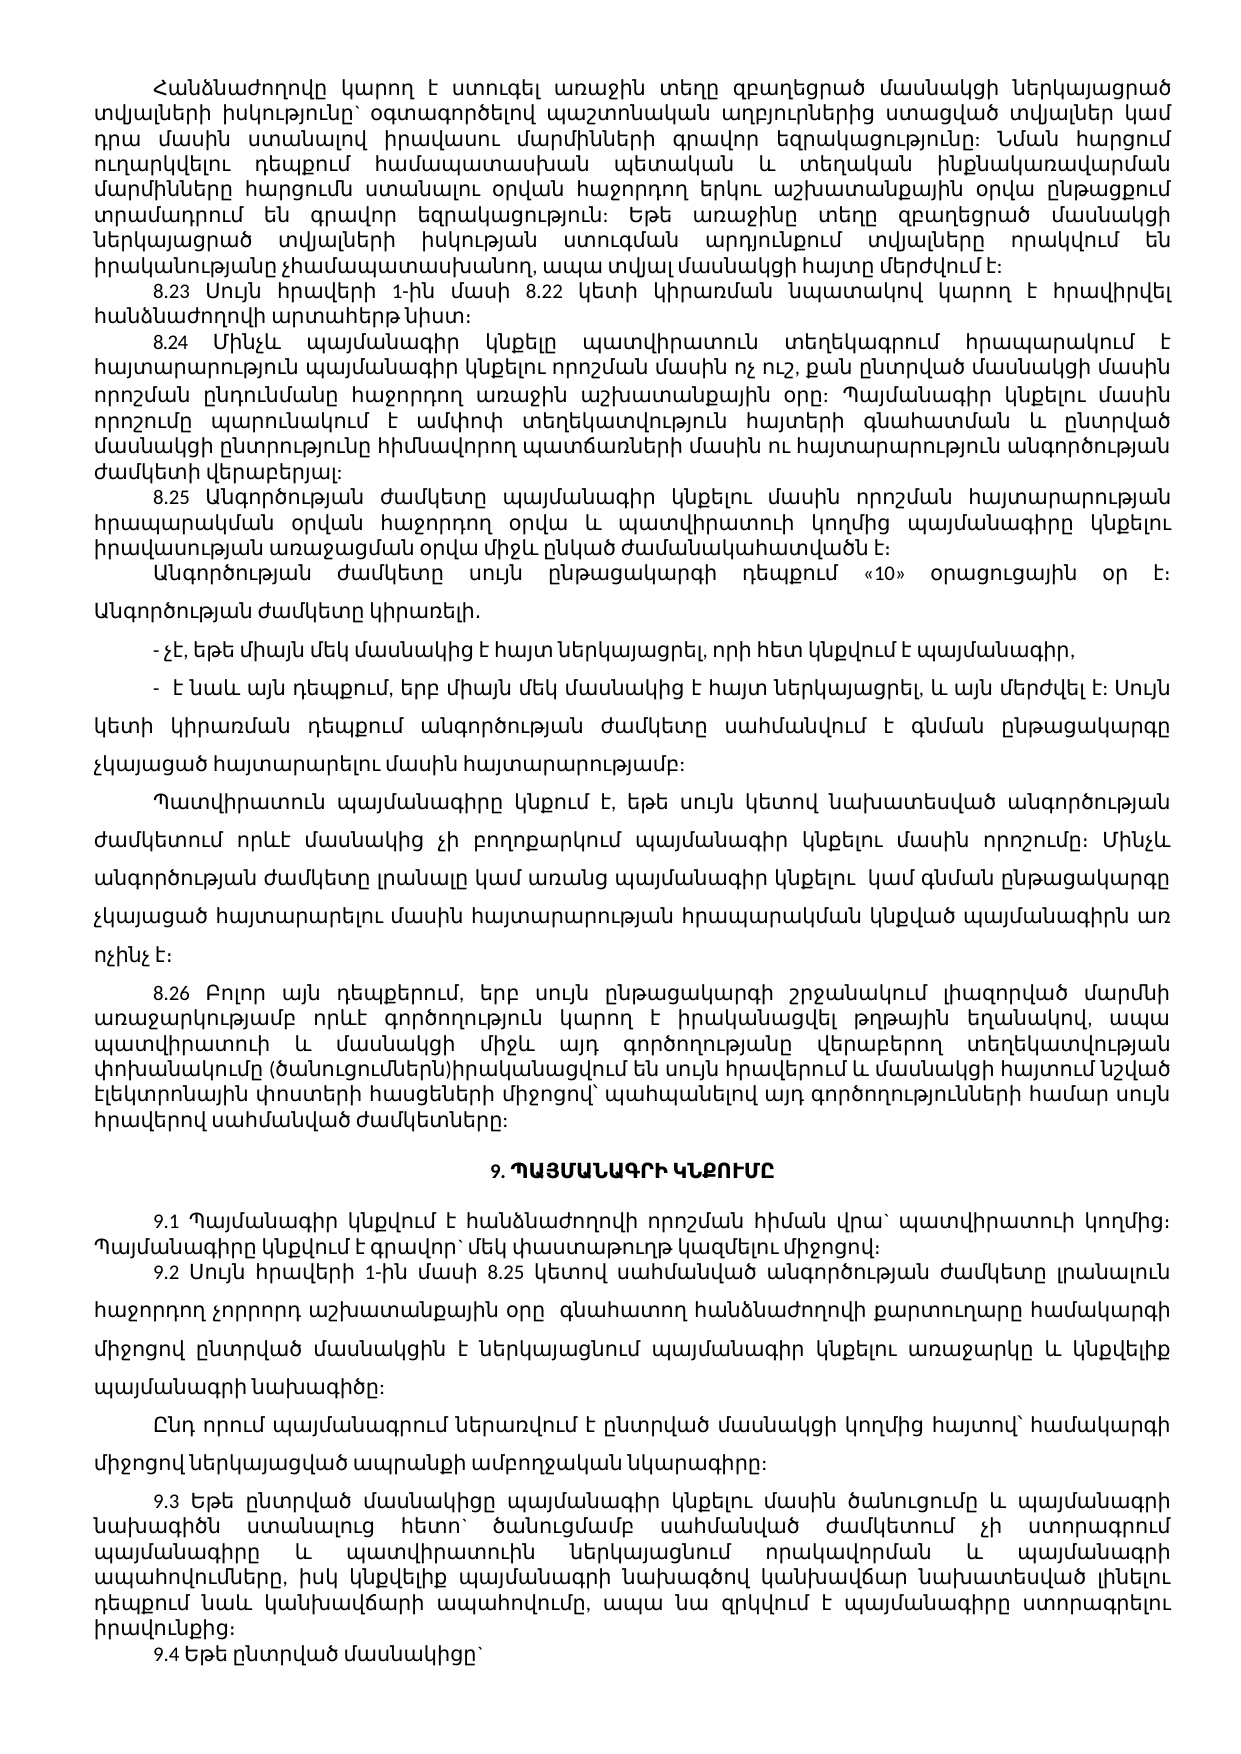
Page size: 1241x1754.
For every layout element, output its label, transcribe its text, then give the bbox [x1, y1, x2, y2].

text 8.26 Բոլոր այն դեպքերում, երբ սույն ընթացակարգի շրջանակում լիազորված մարմնի առաջարկությամբ որևէ գործողություն կարող է իրականացվել թղթային եղանակով, ապա պատվիրատուի և մասնակցի միջև այդ գործողությանը վերաբերող տեղեկատվության փոխանակումը (ծանուցումներն)իրականացվում են սույն հրավերում և մասնակցի հայտում նշված էլեկտրոնային փոստերի հասցեների միջոցով՝ պահպանելով այդ գործողությունների համար սույն հրավերով սահմանված ժամկետները: [94, 980, 1171, 1132]
text Պատվիրատուն պայմանագիրը կնքում է, եթե սույն կետով նախատեսված անգործության ժամկետում որևէ մասնակից չի բողոքարկում պայմանագիր կնքելու մասին որոշումը։ Մինչև անգործության ժամկետը լրանալը կամ առանց պայմանագիր կնքելու կամ գնման ընթացակարգը չկայացած հայտարարելու մասին հայտարարության հրապարակման կնքված պայմանագիրն առ ոչինչ է։ [94, 789, 1171, 967]
text Հանձնաժողովը կարող է ստուգել առաջին տեղը զբաղեցրած մասնակցի ներկայացրած տվյալների իսկությունը` օգտագործելով պաշտոնական աղբյուրներից ստացված տվյալներ կամ դրա մասին ստանալով իրավասու մարմինների գրավոր եզրակացությունը: Նման հարցում ուղարկվելու դեպքում համապատասխան պետական և տեղական ինքնակառավարման մարմինները հարցումն ստանալու օրվան հաջորդող երկու աշխատանքային օրվա ընթացքում տրամադրում են գրավոր եզրակացություն: Եթե առաջինը տեղը զբաղեցրած մասնակցի ներկայացրած տվյալների իսկության ստուգման արդյունքում տվյալները որակվում են իրականությանը չհամապատասխանող, ապա տվյալ մասնակցի հայտը մերժվում է: [94, 75, 1171, 278]
text Անգործության ժամկետը սույն ընթացակարգի դեպքում «10» օրացուցային օր է։ Անգործության ժամկետը կիրառելի․ [94, 561, 1171, 624]
text 8.24 Մինչև պայմանագիր կնքելը պատվիրատուն տեղեկագրում հրապարակում է հայտարարություն պայմանագիր կնքելու որոշման մասին ոչ ուշ, քան ընտրված մասնակցի մասին որոշման ընդունմանը հաջորդող առաջին աշխատանքային օրը: Պայմանագիր կնքելու մասին որոշումը պարունակում է ամփոփ տեղեկատվություն հայտերի գնահատման և ընտրված մասնակցի ընտրությունը հիմնավորող պատճառների մասին ու հայտարարություն անգործության ժամկետի վերաբերյալ: [94, 329, 1171, 484]
text - է նաև այն դեպքում, երբ միայն մեկ մասնակից է հայտ ներկայացրել, և այն մերժվել է: Սույն կետի կիրառման դեպքում անգործության ժամկետը սահմանվում է գնման ընթացակարգը չկայացած հայտարարելու մասին հայտարարությամբ: [94, 675, 1171, 777]
text Ընդ որում պայմանագրում ներառվում է ընտրված մասնակցի կողմից հայտով՝ համակարգի միջոցով ներկայացված ապրանքի ամբողջական նկարագիրը: [94, 1412, 1171, 1476]
text - չէ, եթե միայն մեկ մասնակից է հայտ ներկայացրել, որի հետ կնքվում է պայմանագիր, [94, 637, 1171, 662]
text 8.25 Անգործության ժամկետը պայմանագիր կնքելու մասին որոշման հայտարարության հրապարակման օրվան հաջորդող օրվա և պատվիրատուի կողմից պայմանագիրը կնքելու իրավասության առաջացման օրվա միջև ընկած ժամանակահատվածն է։ [94, 484, 1171, 561]
text 8.23 Սույն հրավերի 1-ին մասի 8.22 կետի կիրառման նպատակով կարող է հրավիրվել հանձնաժողովի արտահերթ նիստ։ [94, 278, 1171, 329]
text 9.1 Պայմանագիր կնքվում է հանձնաժողովի որոշման հիման վրա` պատվիրատուի կողմից։ Պայմանագիրը կնքվում է գրավոր` մեկ փաստաթուղթ կազմելու միջոցով։ [94, 1209, 1171, 1259]
text 9.2 Սույն հրավերի 1-ին մասի 8.25 կետով սահմանված անգործության ժամկետը լրանալուն հաջորդող չորրորդ աշխատանքային օրը գնահատող հանձնաժողովի քարտուղարը համակարգի միջոցով ընտրված մասնակցին է ներկայացնում պայմանագիր կնքելու առաջարկը և կնքվելիք պայմանագրի նախագիծը: [94, 1259, 1171, 1399]
text 9.4 Եթե ընտրված մասնակիցը` [94, 1641, 1171, 1666]
text 9.3 Եթե ընտրված մասնակիցը պայմանագիր կնքելու մասին ծանուցումը և պայմանագրի նախագիծն ստանալուց հետո` ծանուցմամբ սահմանված ժամկետում չի ստորագրում պայմանագիրը և պատվիրատուին ներկայացնում որակավորման և պայմանագրի ապահովումները, իսկ կնքվելիք պայմանագրի նախագծով կանխավճար նախատեսված լինելու դեպքում նաև կանխավճարի ապահովումը, ապա նա զրկվում է պայմանագիրը ստորագրելու իրավունքից։ [94, 1488, 1171, 1641]
text 9. ՊԱՅՄԱՆԱԳՐԻ ԿՆՔՈՒՄԸ [94, 1158, 1171, 1183]
